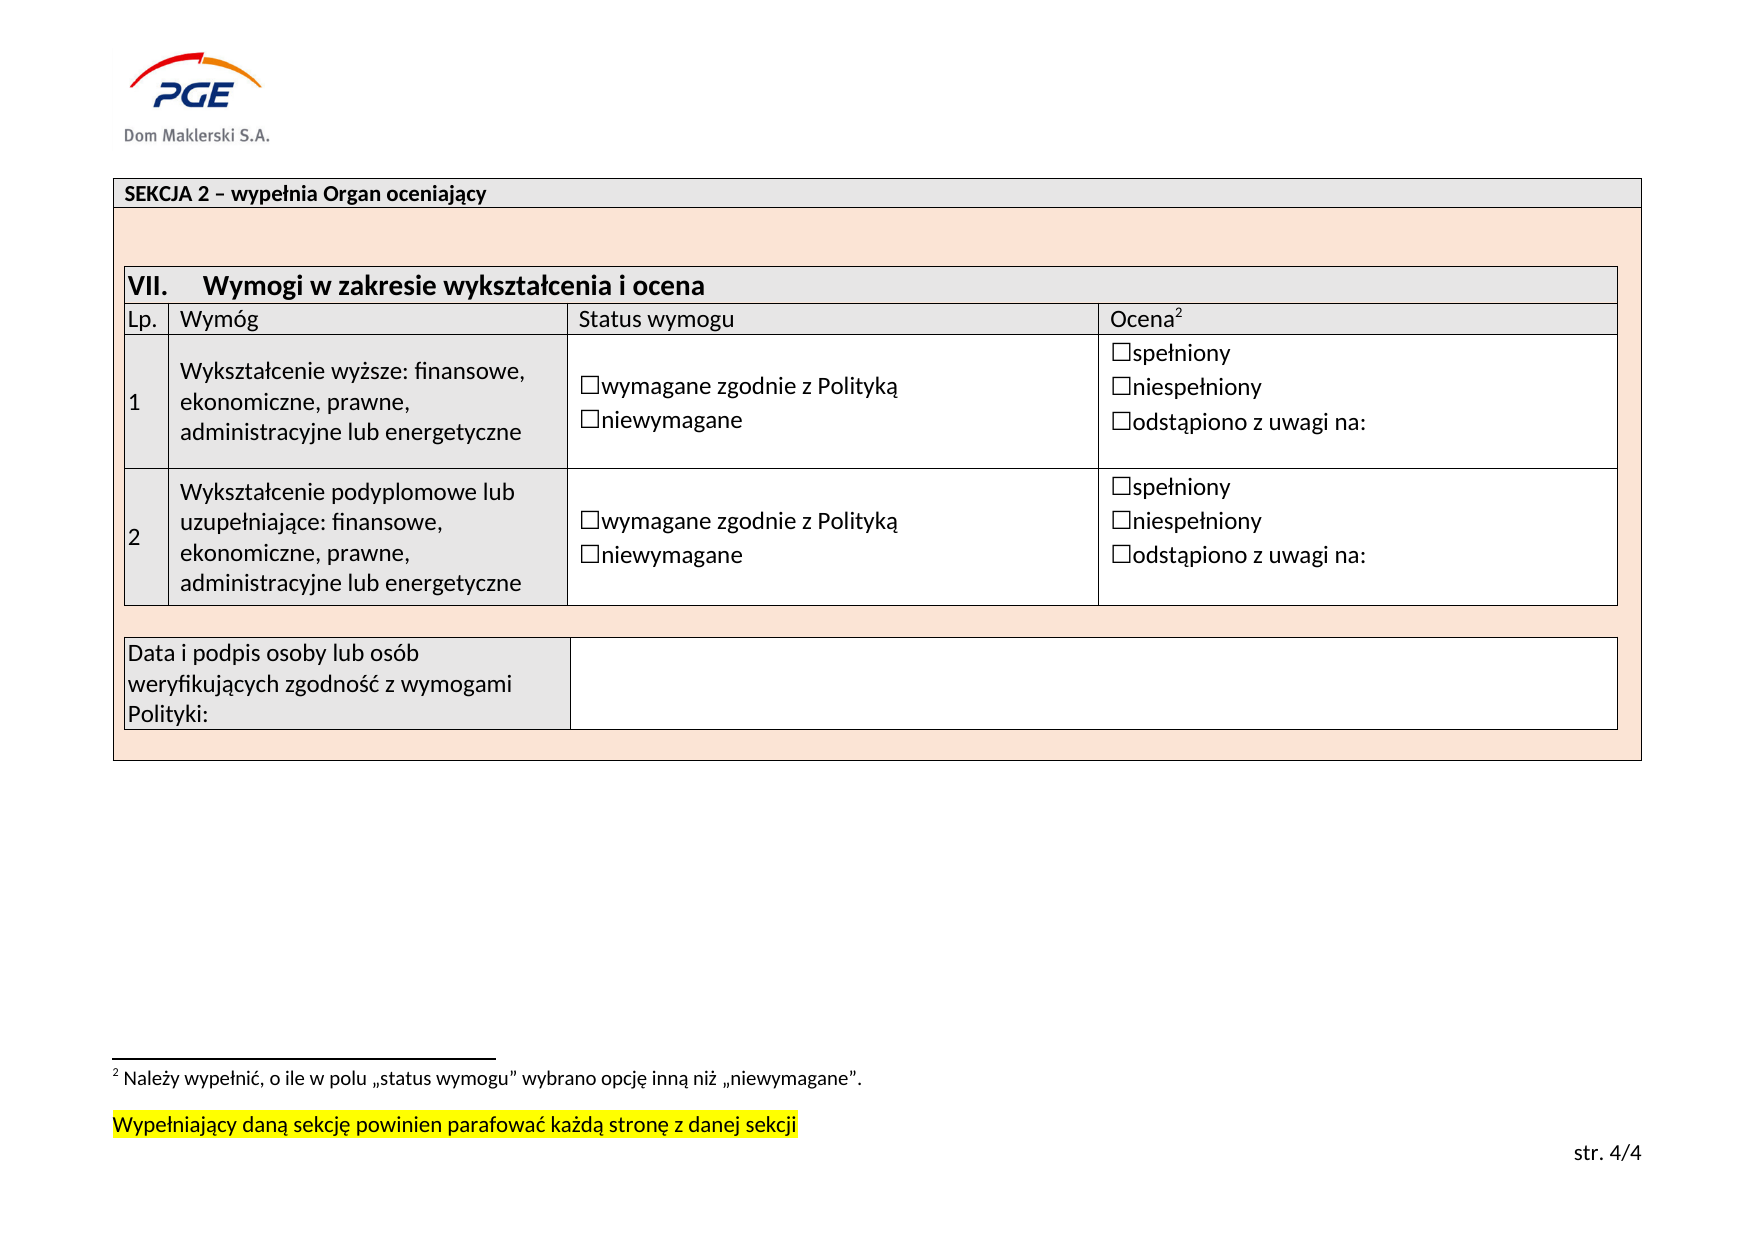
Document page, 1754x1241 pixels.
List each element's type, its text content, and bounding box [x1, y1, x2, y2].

picture [112, 48, 272, 151]
table_cell [114, 208, 1641, 760]
table_header SEKCJA 2 – wypełnia Organ oceniający [114, 179, 1641, 207]
